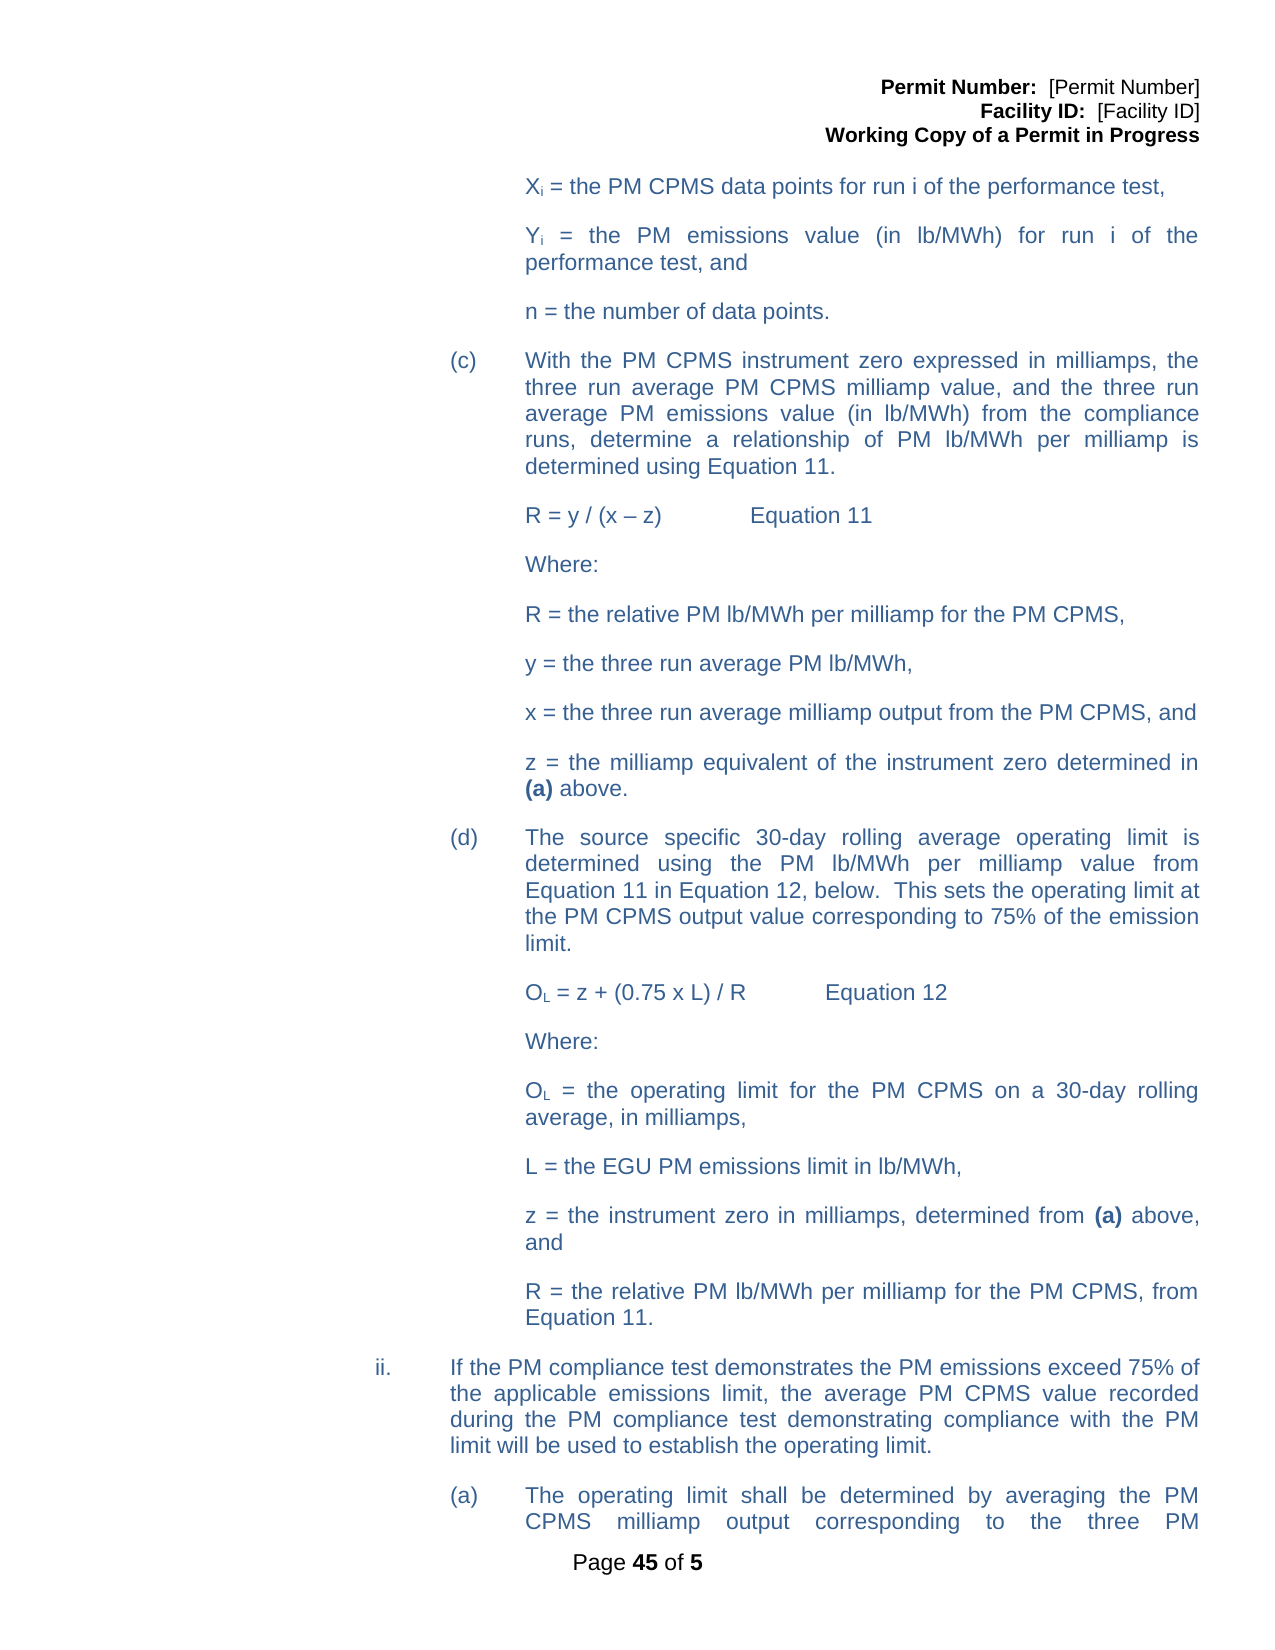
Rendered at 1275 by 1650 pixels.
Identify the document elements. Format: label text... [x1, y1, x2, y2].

list Yi = the PM emissions value (in lb/MWh) for run i of the performance test, and [525, 222, 1200, 275]
list z = the instrument zero in milliamps, determined from (a) above, and [525, 1202, 1200, 1255]
list Where: [525, 551, 1200, 578]
list R = the relative PM lb/MWh per milliamp for the PM CPMS, [525, 601, 1200, 627]
text If the PM compliance test demonstrates the PM emissions exceed 75% of the applicable emissions limit, the average PM CPMS value recorded during the PM compliance test demonstrating compliance with the PM limit will be used to establish the operating limit. [375, 1353, 1200, 1459]
list n = the number of data points. [525, 298, 1200, 324]
list y = the three run average PM lb/MWh, [525, 650, 1200, 676]
list z = the milliamp equivalent of the instrument zero determined in (a) above. [525, 748, 1200, 801]
text The source specific 30-day rolling average operating limit is determined using the PM lb/MWh per milliamp value from Equation 11 in Equation 12, below. This sets the operating limit at the PM CPMS output value corresponding to 75% of the emission limit. [450, 824, 1200, 956]
text With the PM CPMS instrument zero expressed in milliamps, the three run average PM CPMS milliamp value, and the three run average PM emissions value (in lb/MWh) from the compliance runs, determine a relationship of PM lb/MWh per milliamp is determined using Equation 11. [450, 347, 1200, 479]
list Where: [525, 1028, 1200, 1054]
list Xi = the PM CPMS data points for run i of the performance test, [525, 173, 1200, 199]
list L = the EGU PM emissions limit in lb/MWh, [525, 1153, 1200, 1179]
list OL = the operating limit for the PM CPMS on a 30-day rolling average, in milliamps, [525, 1077, 1200, 1130]
list OL = z + (0.75 x L) / R Equation 12 [525, 979, 1200, 1005]
list x = the three run average milliamp output from the PM CPMS, and [525, 699, 1200, 726]
list R = the relative PM lb/MWh per milliamp for the PM CPMS, from Equation 11. [525, 1278, 1200, 1331]
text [450, 1482, 1200, 1534]
list R = y / (x – z) Equation 11 [525, 502, 1200, 528]
